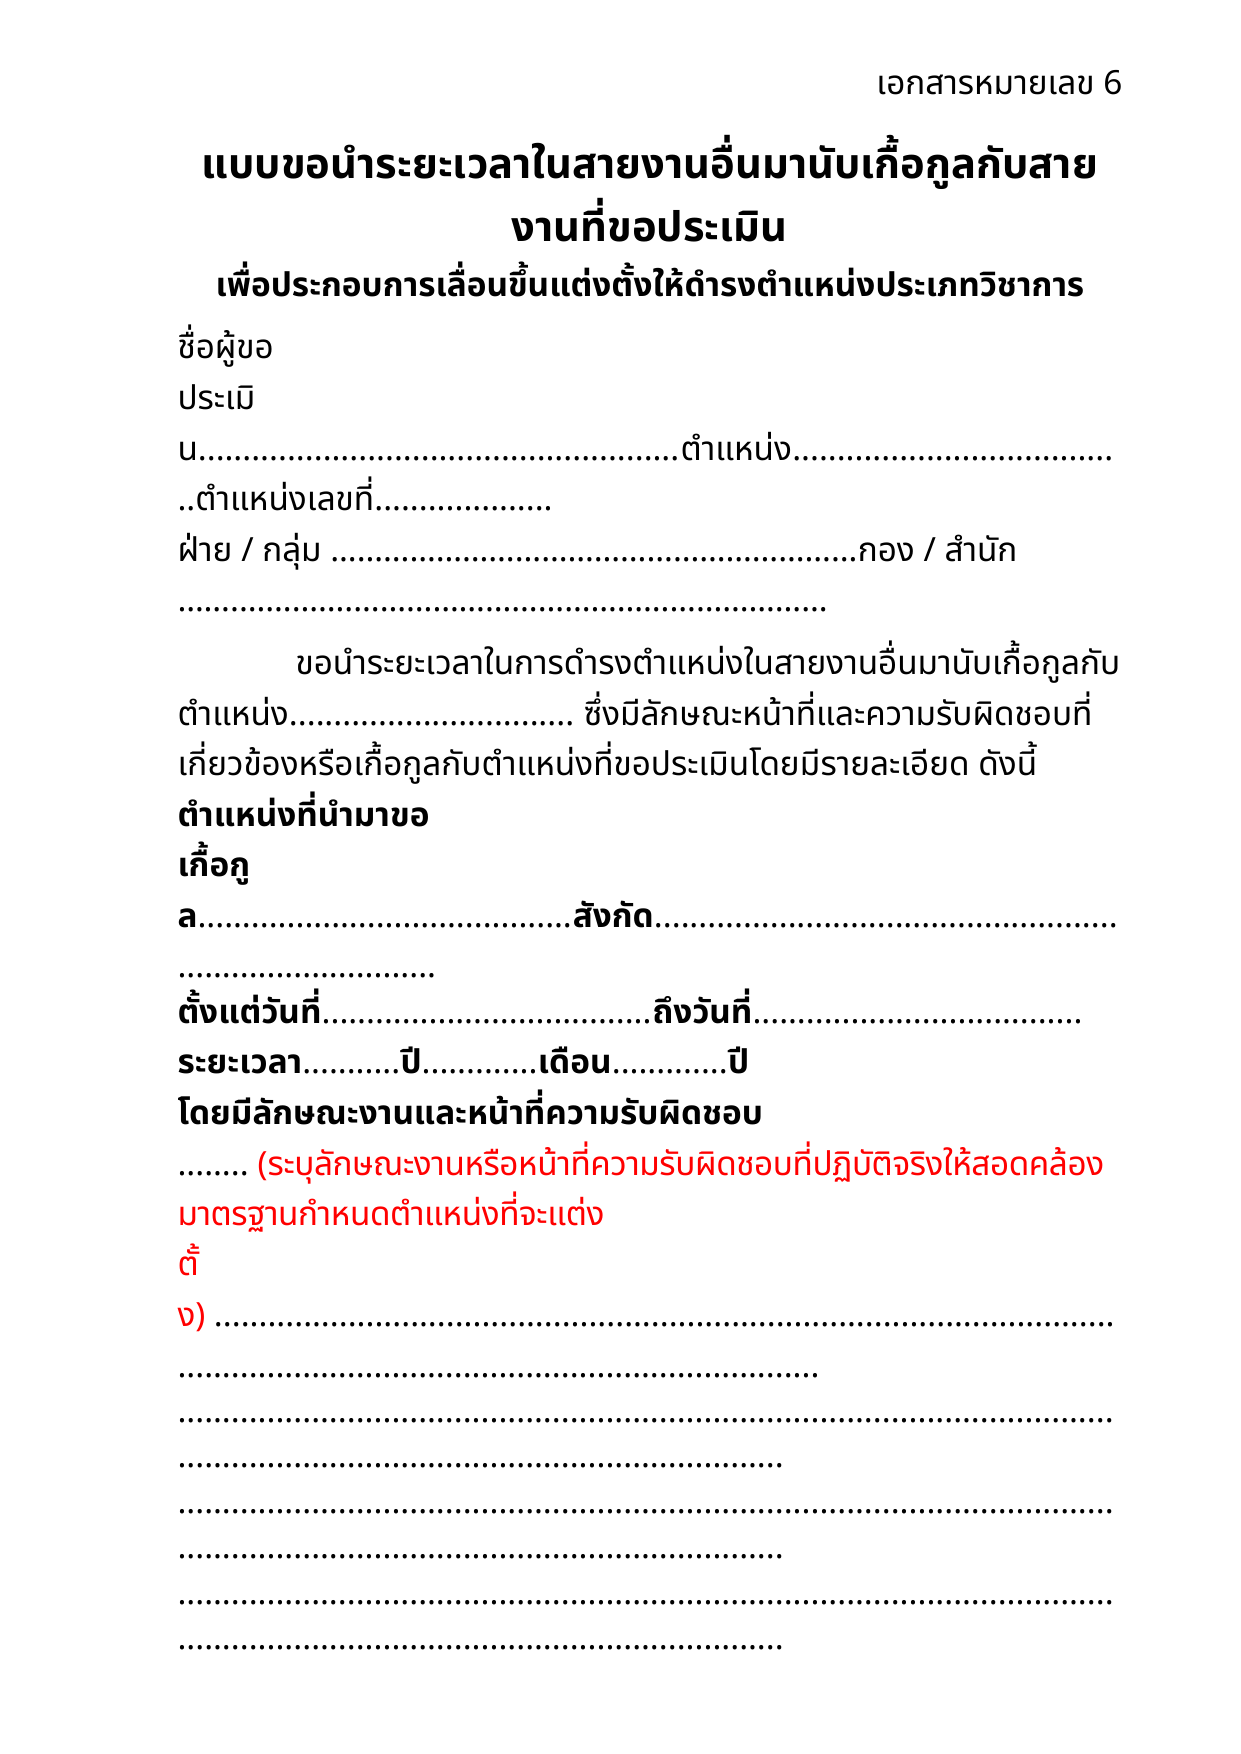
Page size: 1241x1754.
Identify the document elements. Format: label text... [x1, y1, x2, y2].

text เพื่อประกอบการเลื่อนขึ้นแต่งตั้งให้ดำรงตำแหน่งประเภทวิชาการ [177, 261, 1122, 311]
text โดยมีลักษณะงานและหน้าที่ความรับผิดชอบ [177, 1089, 1122, 1139]
text เอกสารหมายเลข 6 [177, 59, 1122, 110]
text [177, 1568, 1122, 1659]
text ตำแหน่งที่นำมาขอเกื้อกูล..........................................สังกัด................................................................................. ตั้งแต่วันที่.....................................ถึงวันที่..................................... ระยะเวลา...........ปี.............เดือน.............ปี [177, 791, 1122, 1089]
text ชื่อผู้ขอประเมิน......................................................ตำแหน่ง......................................ตำแหน่งเลขที่.................... [177, 323, 1122, 526]
text ขอนำระยะเวลาในการดำรงตำแหน่งในสายงานอื่นมานับเกื้อกูลกับตำแหน่ง................................ ซึ่งมีลักษณะหน้าที่และความรับผิดชอบที่เกี่ยวข้องหรือเกื้อกูลกับตำแหน่งที่ขอประเมินโดยมีรายละเอียด ดังนี้ [177, 639, 1122, 791]
text ........ (ระบุลักษณะงานหรือหน้าที่ความรับผิดชอบที่ปฏิบัติจริงให้สอดคล้องมาตรฐานกำหนดตำแหน่งที่จะแต่งตั้ง) ............................................................................................................................................................................. [177, 1139, 1122, 1387]
text ฝ่าย / กลุ่ม ……………………………………………………กอง / สำนัก …….………….……………………………………………… [177, 526, 1122, 627]
text แบบขอนำระยะเวลาในสายงานอื่นมานับเกื้อกูลกับสายงานที่ขอประเมิน [177, 135, 1122, 261]
